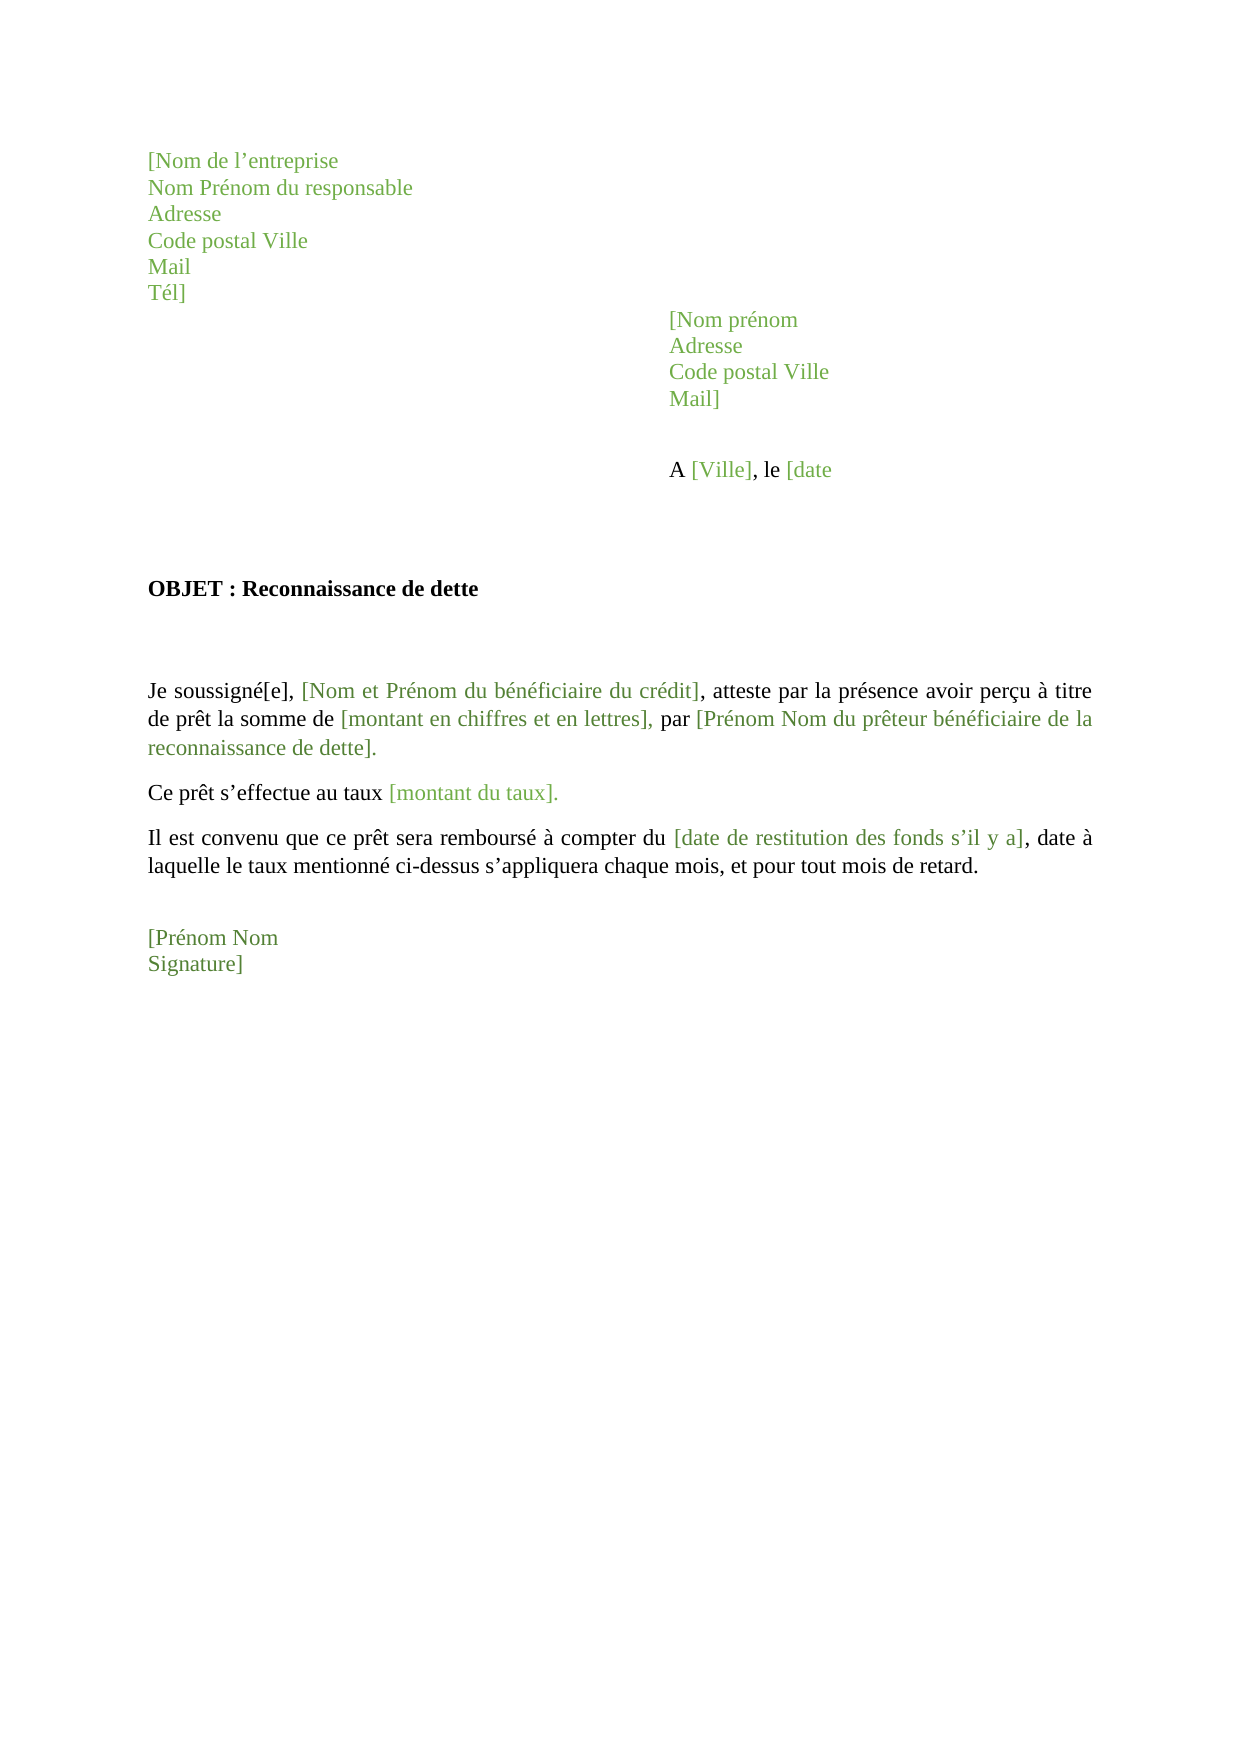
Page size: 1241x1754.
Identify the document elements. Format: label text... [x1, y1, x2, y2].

text Mail [148, 253, 1093, 279]
text Code postal Ville [148, 227, 1093, 253]
text [Nom prénom [669, 306, 1093, 332]
text [Prénom Nom [148, 897, 1093, 950]
text Code postal Ville [669, 358, 1093, 385]
text Adresse [148, 200, 1093, 227]
text Je soussigné[e], [Nom et Prénom du bénéficiaire du crédit], atteste par la présence avoir perçu à titre de prêt la somme de [montant en chiffres et en lettres], par [Prénom Nom du prêteur bénéficiaire de la reconnaissance de dette]. [148, 620, 1093, 760]
text [Nom de l’entreprise [148, 148, 1093, 174]
text OBJET : Reconnaissance de dette [148, 546, 1093, 601]
text Adresse [669, 332, 1093, 358]
text Ce prêt s’effectue au taux [montant du taux]. [148, 779, 1093, 805]
text A [Ville], le [date [611, 456, 1093, 483]
text Mail] [669, 385, 1093, 411]
text Il est convenu que ce prêt sera remboursé à compter du [date de restitution des fonds s’il y a], date à laquelle le taux mentionné ci-dessus s’appliquera chaque mois, et pour tout mois de retard. [148, 824, 1093, 879]
text Nom Prénom du responsable [148, 174, 1093, 200]
text Tél] [148, 279, 1093, 306]
text Signature] [148, 950, 1093, 977]
